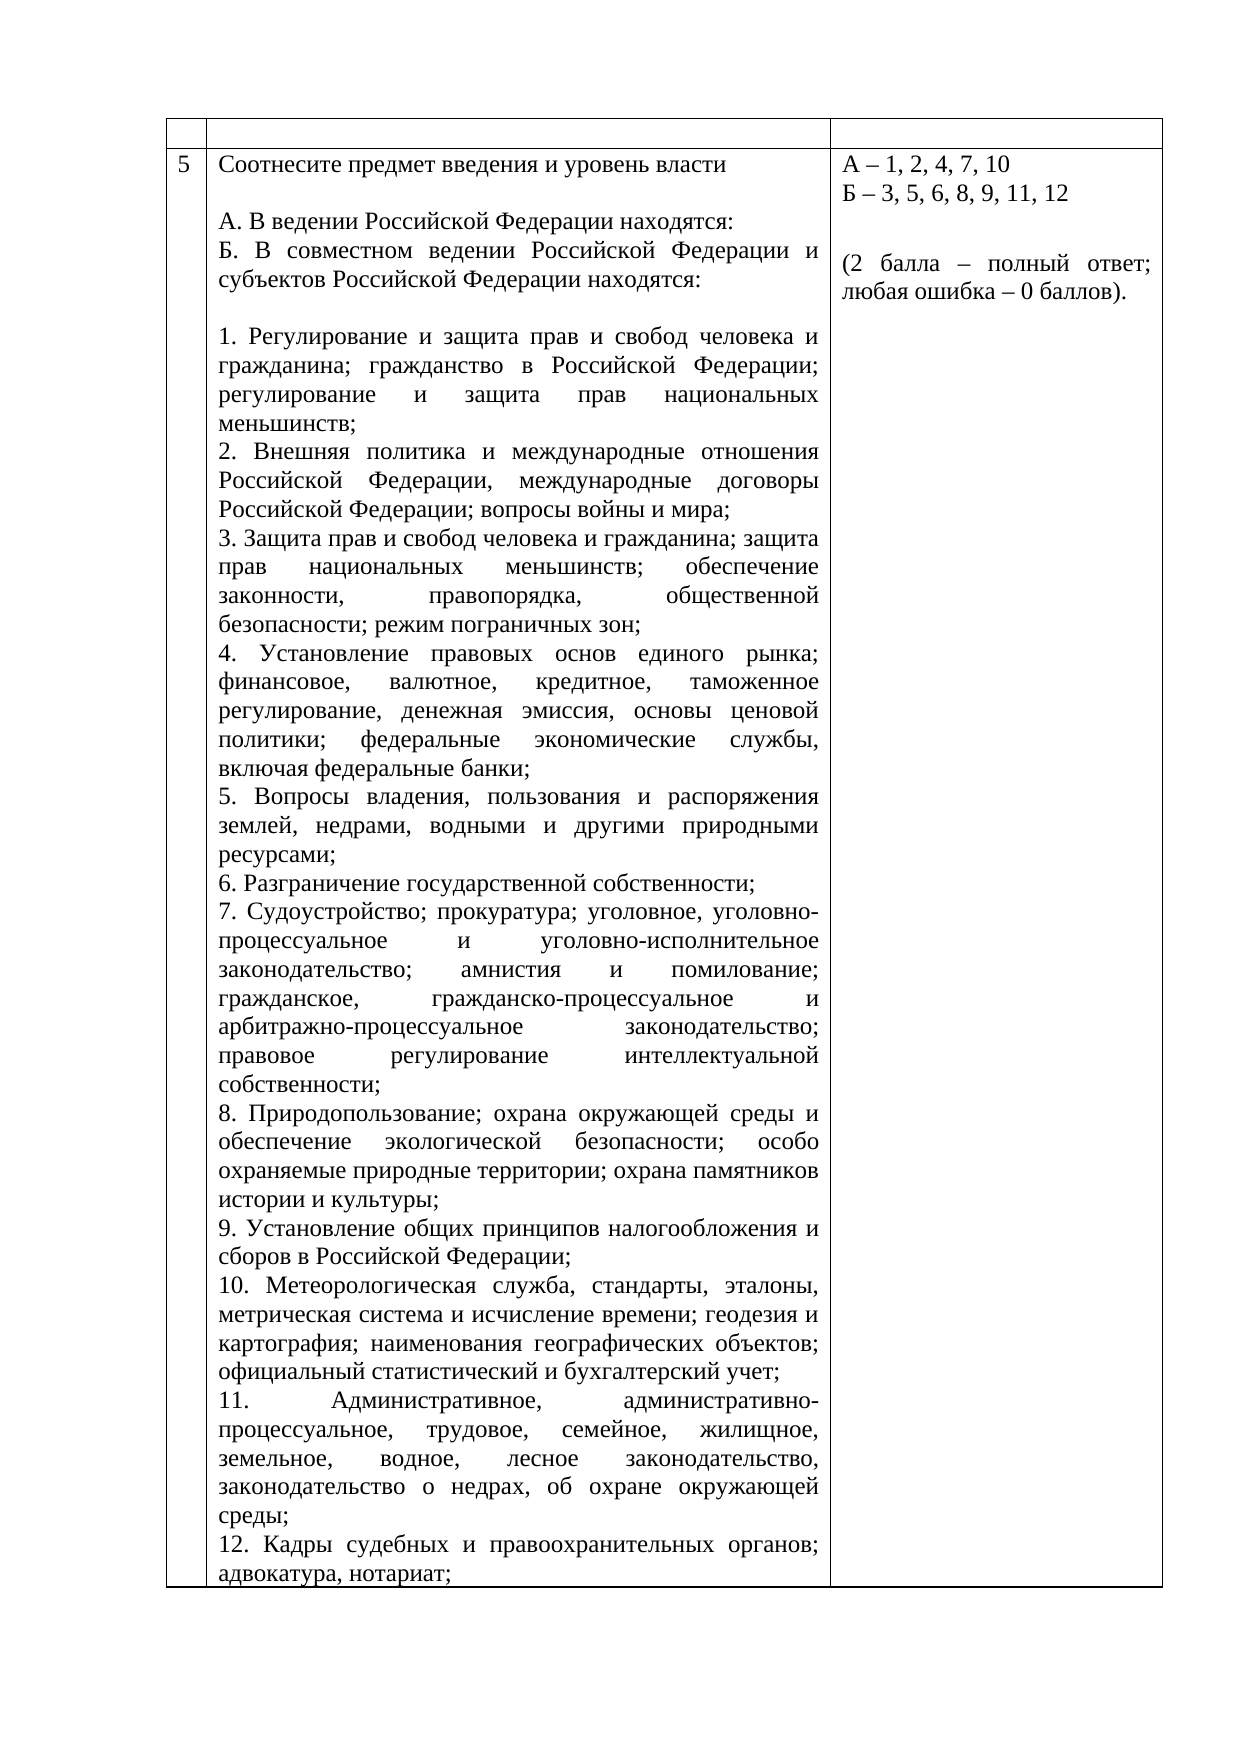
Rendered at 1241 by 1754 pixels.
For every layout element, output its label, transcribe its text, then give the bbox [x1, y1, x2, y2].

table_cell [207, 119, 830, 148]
table_cell 4 [167, 119, 206, 148]
table_cell А – 1, 2, 4, 7, 10 Б – 3, 5, 6, 8, 9, 11, 12 (2 балла – полный ответ; любая ошибка – 0 баллов). [831, 149, 1162, 1586]
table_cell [831, 119, 1162, 148]
table_cell Соотнесите предмет введения и уровень власти А. В ведении Российской Федерации находятся: Б. В совместном ведении Российской Федерации и субъектов Российской Федерации находятся: 1. Регулирование и защита прав и свобод человека и гражданина; гражданство в Российской Федерации; регулирование и защита прав национальных меньшинств; 2. Внешняя политика и международные отношения Российской Федерации, международные договоры Российской Федерации; вопросы войны и мира; 3. Защита прав и свобод человека и гражданина; защита прав национальных меньшинств; обеспечение законности, правопорядка, общественной безопасности; режим пограничных зон; 4. Установление правовых основ единого рынка; финансовое, валютное, кредитное, таможенное регулирование, денежная эмиссия, основы ценовой политики; федеральные экономические службы, включая федеральные банки; 5. Вопросы владения, пользования и распоряжения землей, недрами, водными и другими природными ресурсами; 6. Разграничение государственной собственности; 7. Судоустройство; прокуратура; уголовное, уголовно-процессуальное и уголовно-исполнительное законодательство; амнистия и помилование; гражданское, гражданско-процессуальное и арбитражно-процессуальное законодательство; правовое регулирование интеллектуальной собственности; 8. Природопользование; охрана окружающей среды и обеспечение экологической безопасности; особо охраняемые природные территории; охрана памятников истории и культуры; 9. Установление общих принципов налогообложения и сборов в Российской Федерации; 10. Метеорологическая служба, стандарты, эталоны, метрическая система и исчисление времени; геодезия и картография; наименования географических объектов; официальный статистический и бухгалтерский учет; 11. Административное, административно-процессуальное, трудовое, семейное, жилищное, земельное, водное, лесное законодательство, законодательство о недрах, об охране окружающей среды; 12. Кадры судебных и правоохранительных органов; адвокатура, нотариат; [207, 149, 830, 1586]
table_cell 5 [167, 149, 206, 1586]
